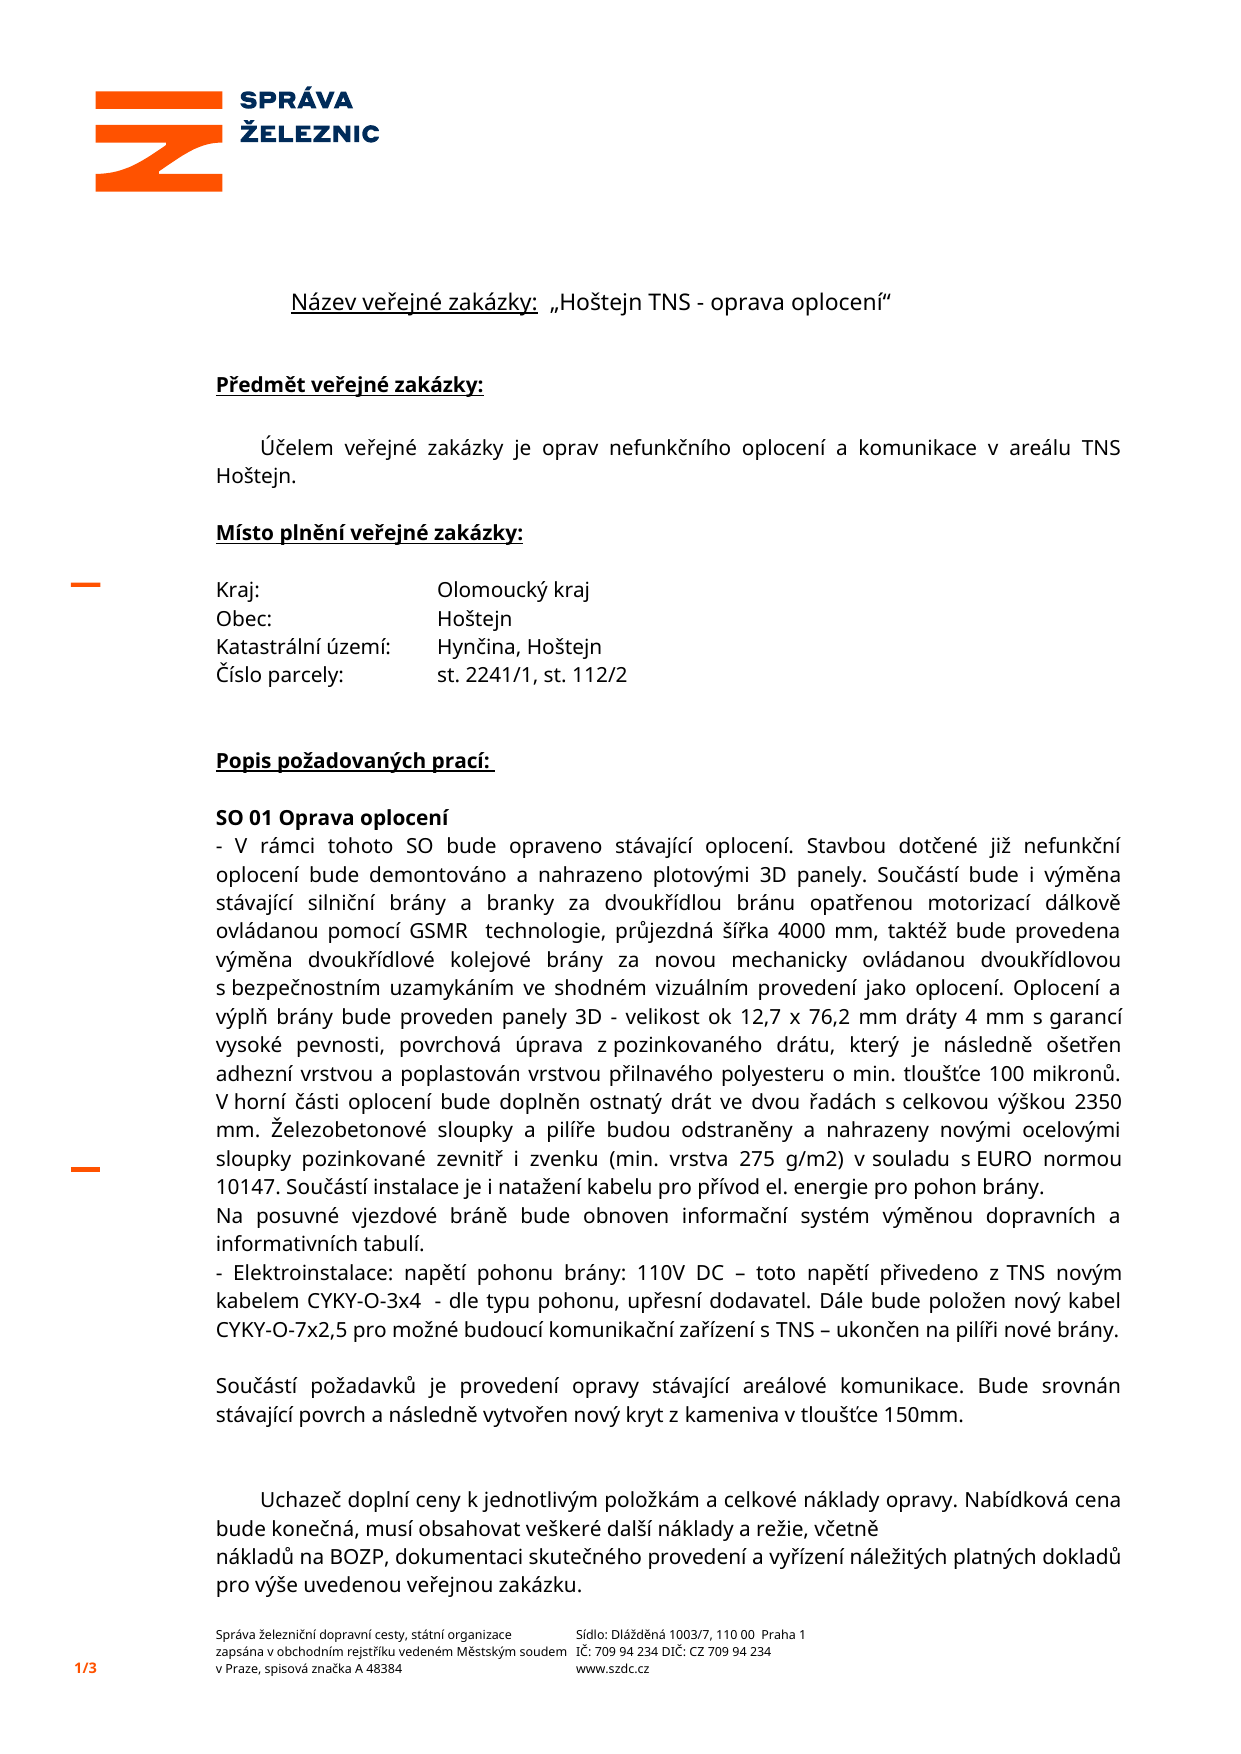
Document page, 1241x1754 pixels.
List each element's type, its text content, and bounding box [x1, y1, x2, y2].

text - V rámci tohoto SO bude opraveno stávající oplocení. Stavbou dotčené již nefunkční oplocení bude demontováno a nahrazeno plotovými 3D panely. Součástí bude i výměna stávající silniční brány a branky za dvoukřídlou bránu opatřenou motorizací dálkově ovládanou pomocí GSMR technologie, průjezdná šířka 4000 mm, taktéž bude provedena výměna dvoukřídlové kolejové brány za novou mechanicky ovládanou dvoukřídlovou s bezpečnostním uzamykáním ve shodném vizuálním provedení jako oplocení. Oplocení a výplň brány bude proveden panely 3D - velikost ok 12,7 x 76,2 mm dráty 4 mm s garancí vysoké pevnosti, povrchová úprava z pozinkovaného drátu, který je následně ošetřen adhezní vrstvou a poplastován vrstvou přilnavého polyesteru o min. tloušťce 100 mikronů. V horní části oplocení bude doplněn ostnatý drát ve dvou řadách s celkovou výškou 2350 mm. Železobetonové sloupky a pilíře budou odstraněny a nahrazeny novými ocelovými sloupky pozinkované zevnitř i zvenku (min. vrstva 275 g/m2) v souladu s EURO normou 10147. Součástí instalace je i natažení kabelu pro přívod el. energie pro pohon brány. [216, 831, 1122, 1201]
text Předmět veřejné zakázky: [216, 371, 1122, 399]
text Účelem veřejné zakázky je oprav nefunkčního oplocení a komunikace v areálu TNS Hoštejn. [216, 433, 1122, 490]
text - Elektroinstalace: napětí pohonu brány: 110V DC – toto napětí přivedeno z TNS novým kabelem CYKY-O-3x4 - dle typu pohonu, upřesní dodavatel. Dále bude položen nový kabel CYKY-O-7x2,5 pro možné budoucí komunikační zařízení s TNS – ukončen na pilíři nové brány. [216, 1258, 1122, 1343]
text nákladů na BOZP, dokumentaci skutečného provedení a vyřízení náležitých platných dokladů pro výše uvedenou veřejnou zakázku. [216, 1542, 1122, 1599]
text Číslo parcely: st. 2241/1, st. 112/2 [216, 661, 1122, 689]
text Místo plnění veřejné zakázky: [216, 518, 1122, 547]
list Název veřejné zakázky: „Hoštejn TNS - oprava oplocení“ [291, 286, 1122, 317]
text Na posuvné vjezdové bráně bude obnoven informační systém výměnou dopravních a informativních tabulí. [216, 1201, 1122, 1258]
text Součástí požadavků je provedení opravy stávající areálové komunikace. Bude srovnán stávající povrch a následně vytvořen nový kryt z kameniva v tloušťce 150mm. [216, 1372, 1122, 1428]
text Katastrální území: Hynčina, Hoštejn [216, 632, 1122, 661]
text Obec: Hoštejn [216, 604, 1122, 632]
text Popis požadovaných prací: [216, 746, 1122, 774]
text Uchazeč doplní ceny k jednotlivým položkám a celkové náklady opravy. Nabídková cena bude konečná, musí obsahovat veškeré další náklady a režie, včetně [216, 1485, 1122, 1542]
text Kraj: Olomoucký kraj [216, 575, 1122, 604]
text SO 01 Oprava oplocení [216, 803, 1122, 831]
